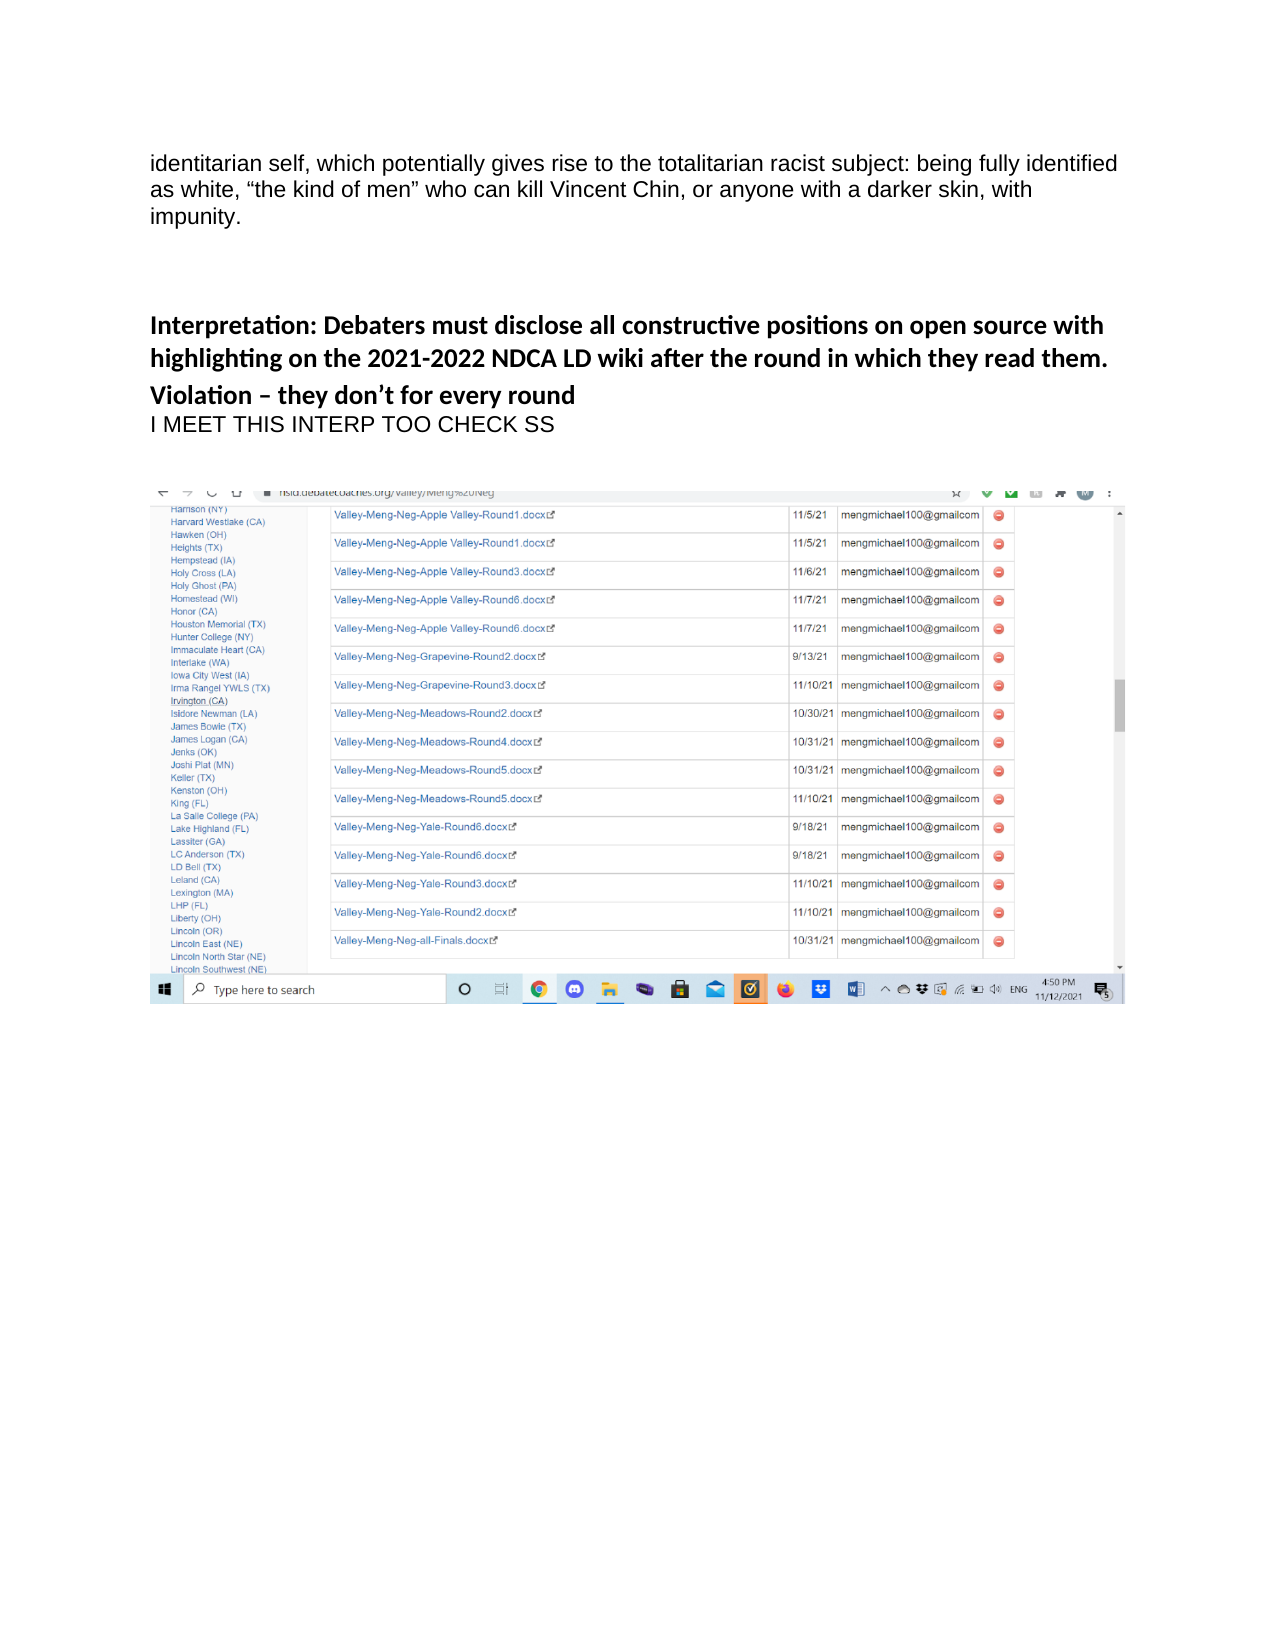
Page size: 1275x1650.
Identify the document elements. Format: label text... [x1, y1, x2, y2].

picture [150, 491, 1125, 1004]
text I MEET THIS INTERP TOO CHECK SS [150, 411, 1125, 437]
text Violation – they don’t for every round [150, 378, 1125, 411]
text Interpretation: Debaters must disclose all constructive positions on open source with highlighting on the 2021-2022 NDCA LD wiki after the round in which they read them. [150, 308, 1125, 374]
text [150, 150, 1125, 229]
